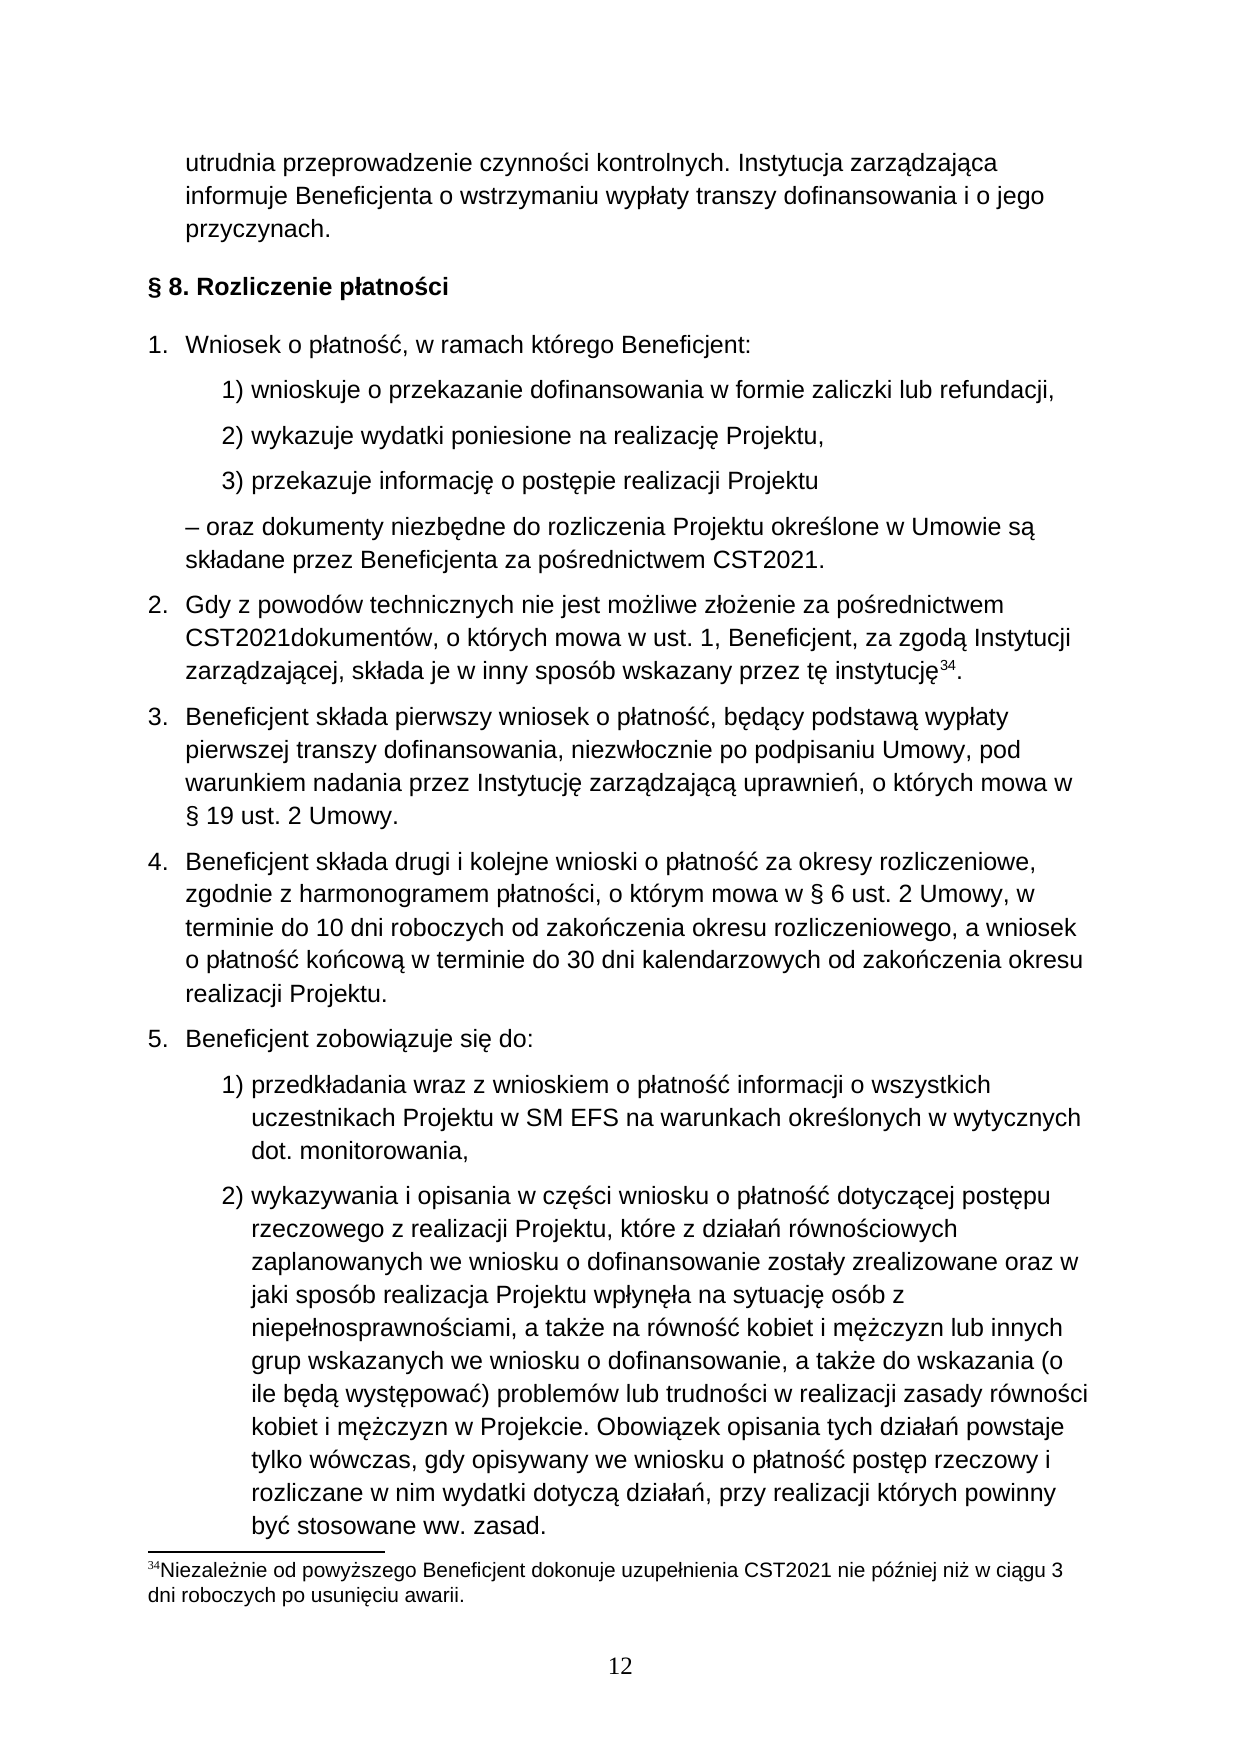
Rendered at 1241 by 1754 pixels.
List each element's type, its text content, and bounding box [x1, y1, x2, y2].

list Beneficjent zobowiązuje się do: [148, 1024, 1093, 1053]
list wykazuje wydatki poniesione na realizację Projektu, [221, 421, 1093, 449]
list Gdy z powodów technicznych nie jest możliwe złożenie za pośrednictwem CST2021dokumentów, o których mowa w ust. 1, Beneficjent, za zgodą Instytucji zarządzającej, składa je w inny sposób wskazany przez tę instytucję. [148, 590, 1093, 685]
list wykazywania i opisania w części wniosku o płatność dotyczącej postępu rzeczowego z realizacji Projektu, które z działań równościowych zaplanowanych we wniosku o dofinansowanie zostały zrealizowane oraz w jaki sposób realizacja Projektu wpłynęła na sytuację osób z niepełnosprawnościami, a także na równość kobiet i mężczyzn lub innych grup wskazanych we wniosku o dofinansowanie, a także do wskazania (o ile będą występować) problemów lub trudności w realizacji zasady równości kobiet i mężczyzn w Projekcie. Obowiązek opisania tych działań powstaje tylko wówczas, gdy opisywany we wniosku o płatność postęp rzeczowy i rozliczane w nim wydatki dotyczą działań, przy realizacji których powinny być stosowane ww. zasad. [221, 1181, 1093, 1540]
list przedkładania wraz z wnioskiem o płatność informacji o wszystkich uczestnikach Projektu w SM EFS na warunkach określonych w wytycznych dot. monitorowania, [221, 1069, 1093, 1164]
text – oraz dokumenty niezbędne do rozliczenia Projektu określone w Umowie są składane przez Beneficjenta za pośrednictwem CST2021. [185, 512, 1093, 573]
list przekazuje informację o postępie realizacji Projektu [221, 466, 1093, 495]
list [148, 148, 1093, 242]
subtitle § 8. Rozliczenie płatności [148, 272, 1093, 300]
list Beneficjent składa pierwszy wniosek o płatność, będący podstawą wypłaty pierwszej transzy dofinansowania, niezwłocznie po podpisaniu Umowy, pod warunkiem nadania przez Instytucję zarządzającą uprawnień, o których mowa w § 19 ust. 2 Umowy. [148, 702, 1093, 830]
list wnioskuje o przekazanie dofinansowania w formie zaliczki lub refundacji, [221, 375, 1093, 404]
list Wniosek o płatność, w ramach którego Beneficjent: [148, 330, 1093, 358]
list Beneficjent składa drugi i kolejne wnioski o płatność za okresy rozliczeniowe, zgodnie z harmonogramem płatności, o którym mowa w § 6 ust. 2 Umowy, w terminie do 10 dni roboczych od zakończenia okresu rozliczeniowego, a wniosek o płatność końcową w terminie do 30 dni kalendarzowych od zakończenia okresu realizacji Projektu. [148, 846, 1093, 1007]
